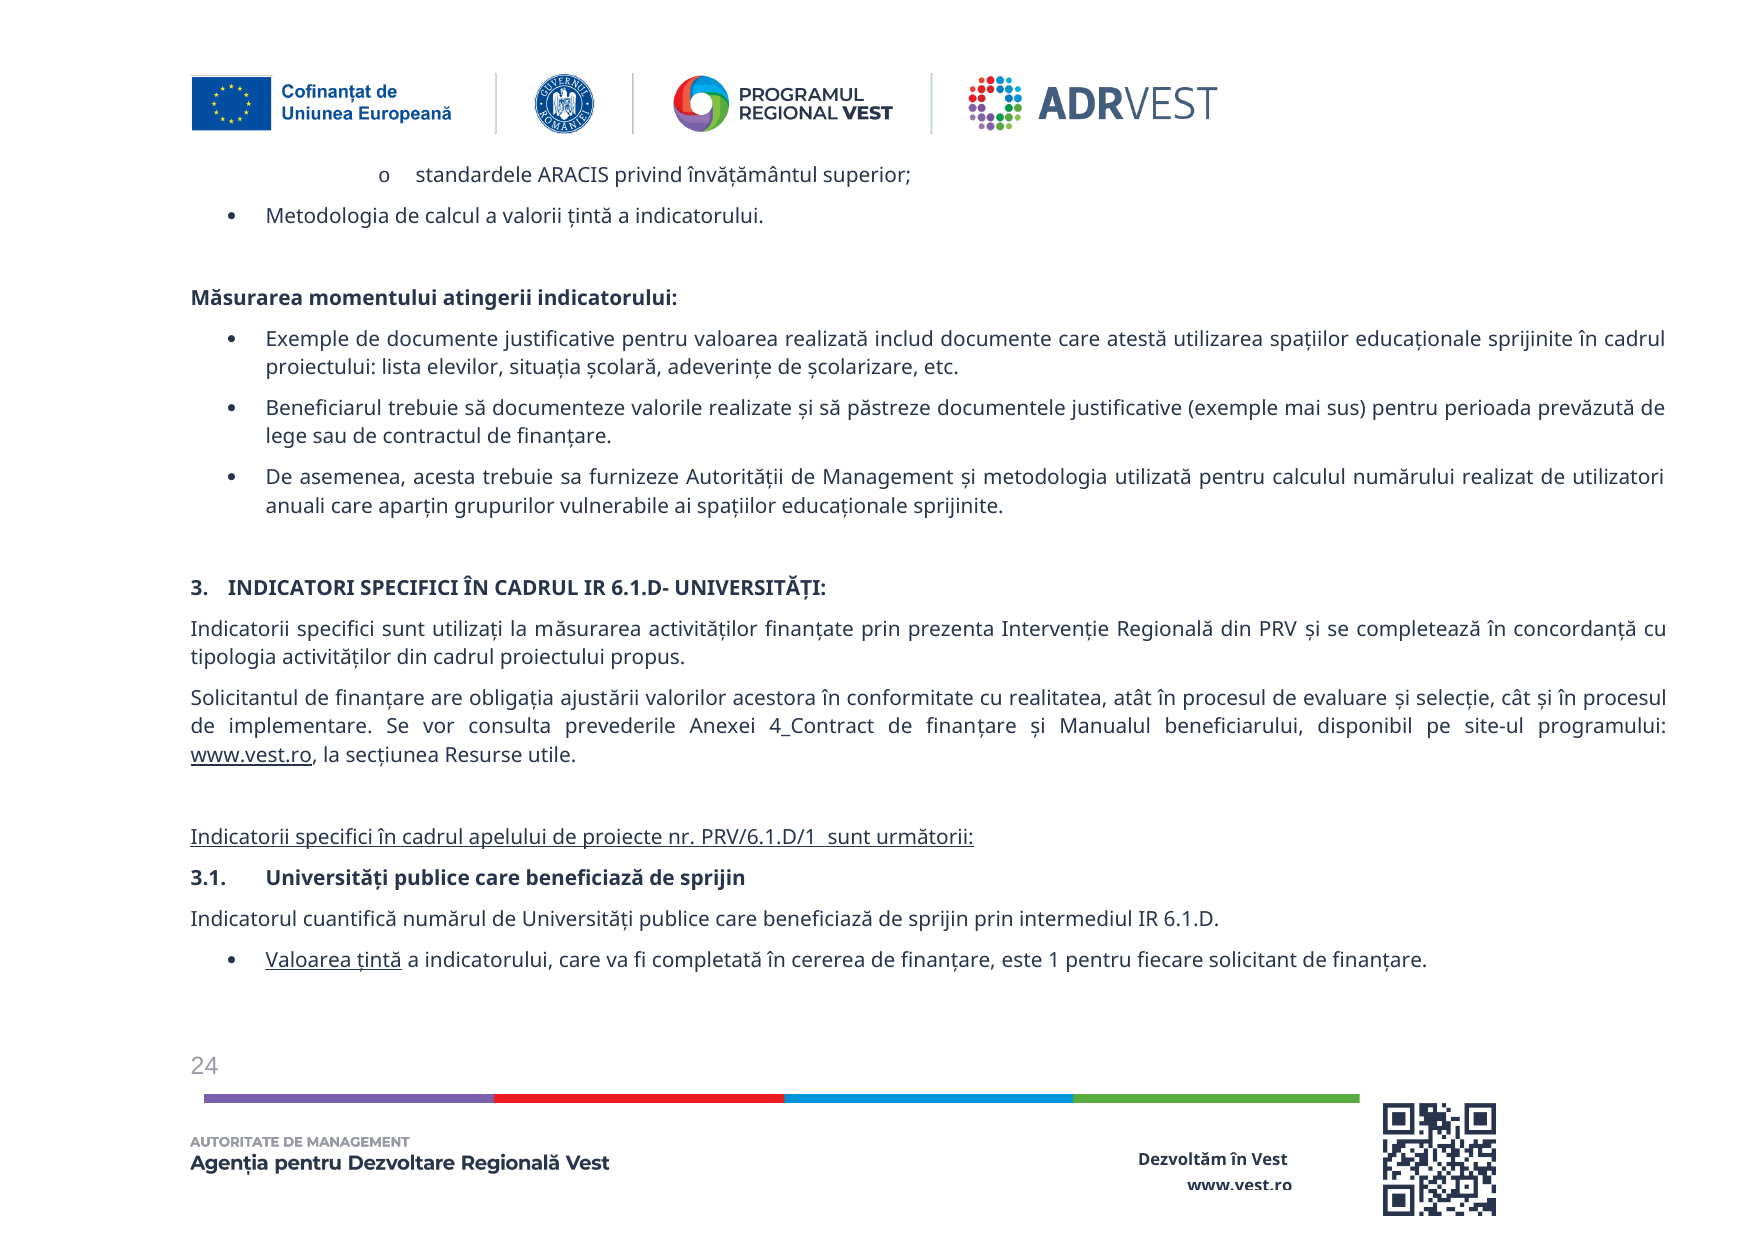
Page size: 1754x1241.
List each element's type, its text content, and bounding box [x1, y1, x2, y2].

list Exemple de documente justificative pentru valoarea realizată includ documente care atestă utilizarea spațiilor educaționale sprijinite în cadrul proiectului: lista elevilor, situația școlară, adeverințe de școlarizare, etc. [228, 324, 1667, 381]
list Beneficiarul trebuie să documenteze valorile realizate și să păstreze documentele justificative (exemple mai sus) pentru perioada prevăzută de lege sau de contractul de finanțare. [228, 393, 1667, 450]
list INDICATORI SPECIFICI ÎN CADRUL IR 6.1.D- UNIVERSITĂȚI: [190, 573, 1667, 601]
picture [1374, 1094, 1505, 1225]
text Indicatorii specifici în cadrul apelului de proiecte nr. PRV/6.1.D/1 sunt următorii: [190, 822, 1667, 850]
list De asemenea, acesta trebuie sa furnizeze Autorității de Management și metodologia utilizată pentru calculul numărului realizat de utilizatori anuali care aparțin grupurilor vulnerabile ai spațiilor educaționale sprijinite. [228, 462, 1667, 519]
list Valoarea țintă a indicatorului, care va fi completată în cererea de finanțare, este 1 pentru fiecare solicitant de finanțare. [228, 945, 1667, 973]
text Solicitantul de finanțare are obligația ajustării valorilor acestora în conformitate cu realitatea, atât în procesul de evaluare și selecție, cât și în procesul de implementare. Se vor consulta prevederile Anexei 4_Contract de finanțare și Manualul beneficiarului, disponibil pe site-ul programului: www.vest.ro, la secțiunea Resurse utile. [190, 683, 1667, 768]
list Universități publice care beneficiază de sprijin [190, 863, 1667, 891]
list standardele ARACIS privind învățământul superior; [378, 160, 1667, 188]
text Măsurarea momentului atingerii indicatorului: [190, 283, 1667, 311]
list Metodologia de calcul a valorii țintă a indicatorului. [228, 201, 1667, 229]
picture [190, 73, 1218, 134]
text Indicatorul cuantifică numărul de Universități publice care beneficiază de sprijin prin intermediul IR 6.1.D. [190, 904, 1667, 932]
text Indicatorii specifici sunt utilizați la măsurarea activităților finanțate prin prezenta Intervenție Regională din PRV și se completează în concordanță cu tipologia activităților din cadrul proiectului propus. [190, 614, 1667, 671]
